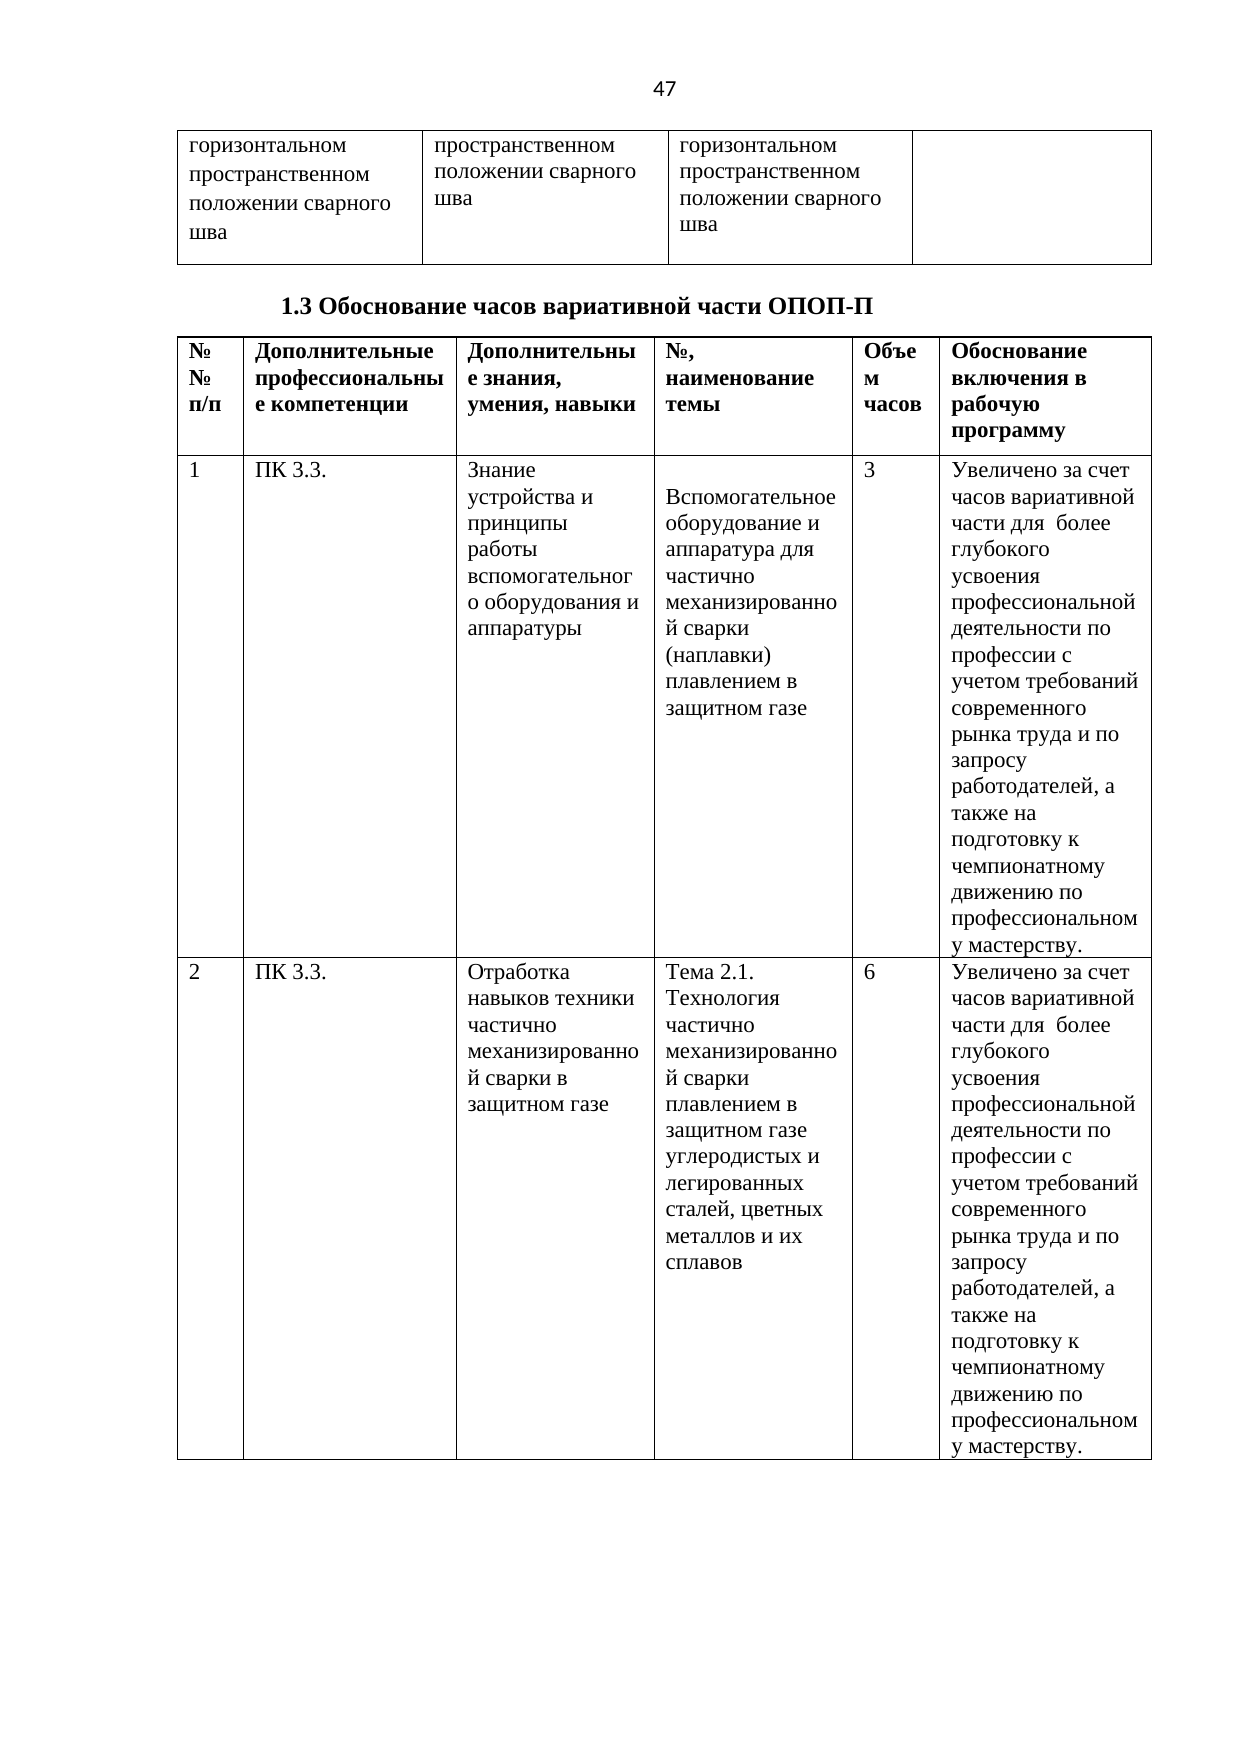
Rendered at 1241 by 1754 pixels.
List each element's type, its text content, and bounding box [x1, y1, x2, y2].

table_cell Отработка навыков техники частично механизированной сварки в защитном газе [457, 958, 654, 1459]
table_header Объем часов [853, 338, 939, 455]
text 1.3 Обоснование часов вариативной части ОПОП-П [281, 291, 1152, 319]
table_header №№ п/п [178, 338, 243, 455]
table_header Обоснование включения в рабочую программу [940, 338, 1151, 455]
table_cell 1 [178, 456, 243, 957]
table_cell ПК 3.3. [244, 958, 456, 1459]
table_cell 2 [178, 958, 243, 1459]
table_cell 6 [853, 958, 939, 1459]
table_cell Увеличено за счет часов вариативной части для более глубокого усвоения профессиональной деятельности по профессии с учетом требований современного рынка труда и по запросу работодателей, а также на подготовку к чемпионатному движению по профессиональному мастерству. [940, 958, 1151, 1459]
table_cell Увеличено за счет часов вариативной части для более глубокого усвоения профессиональной деятельности по профессии с учетом требований современного рынка труда и по запросу работодателей, а также на подготовку к чемпионатному движению по профессиональному мастерству. [940, 456, 1151, 957]
table_header Дополнительные профессиональные компетенции [244, 338, 456, 455]
table_header Дополнительные знания, умения, навыки [457, 338, 654, 455]
table_cell Знание устройства и принципы работы вспомогательного оборудования и аппаратуры [457, 456, 654, 957]
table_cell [423, 131, 668, 263]
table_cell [178, 131, 422, 263]
table_cell Тема 2.1. Технология частично механизированной сварки плавлением в защитном газе углеродистых и легированных сталей, цветных металлов и их сплавов [655, 958, 852, 1459]
table_cell ПК 3.3. [244, 456, 456, 957]
table_header №, наименование темы [655, 338, 852, 455]
table_cell Вспомогательное оборудование и аппаратура для частично механизированной сварки (наплавки) плавлением в защитном газе [655, 456, 852, 957]
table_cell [913, 131, 1151, 263]
table_cell 3 [853, 456, 939, 957]
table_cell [669, 131, 912, 263]
